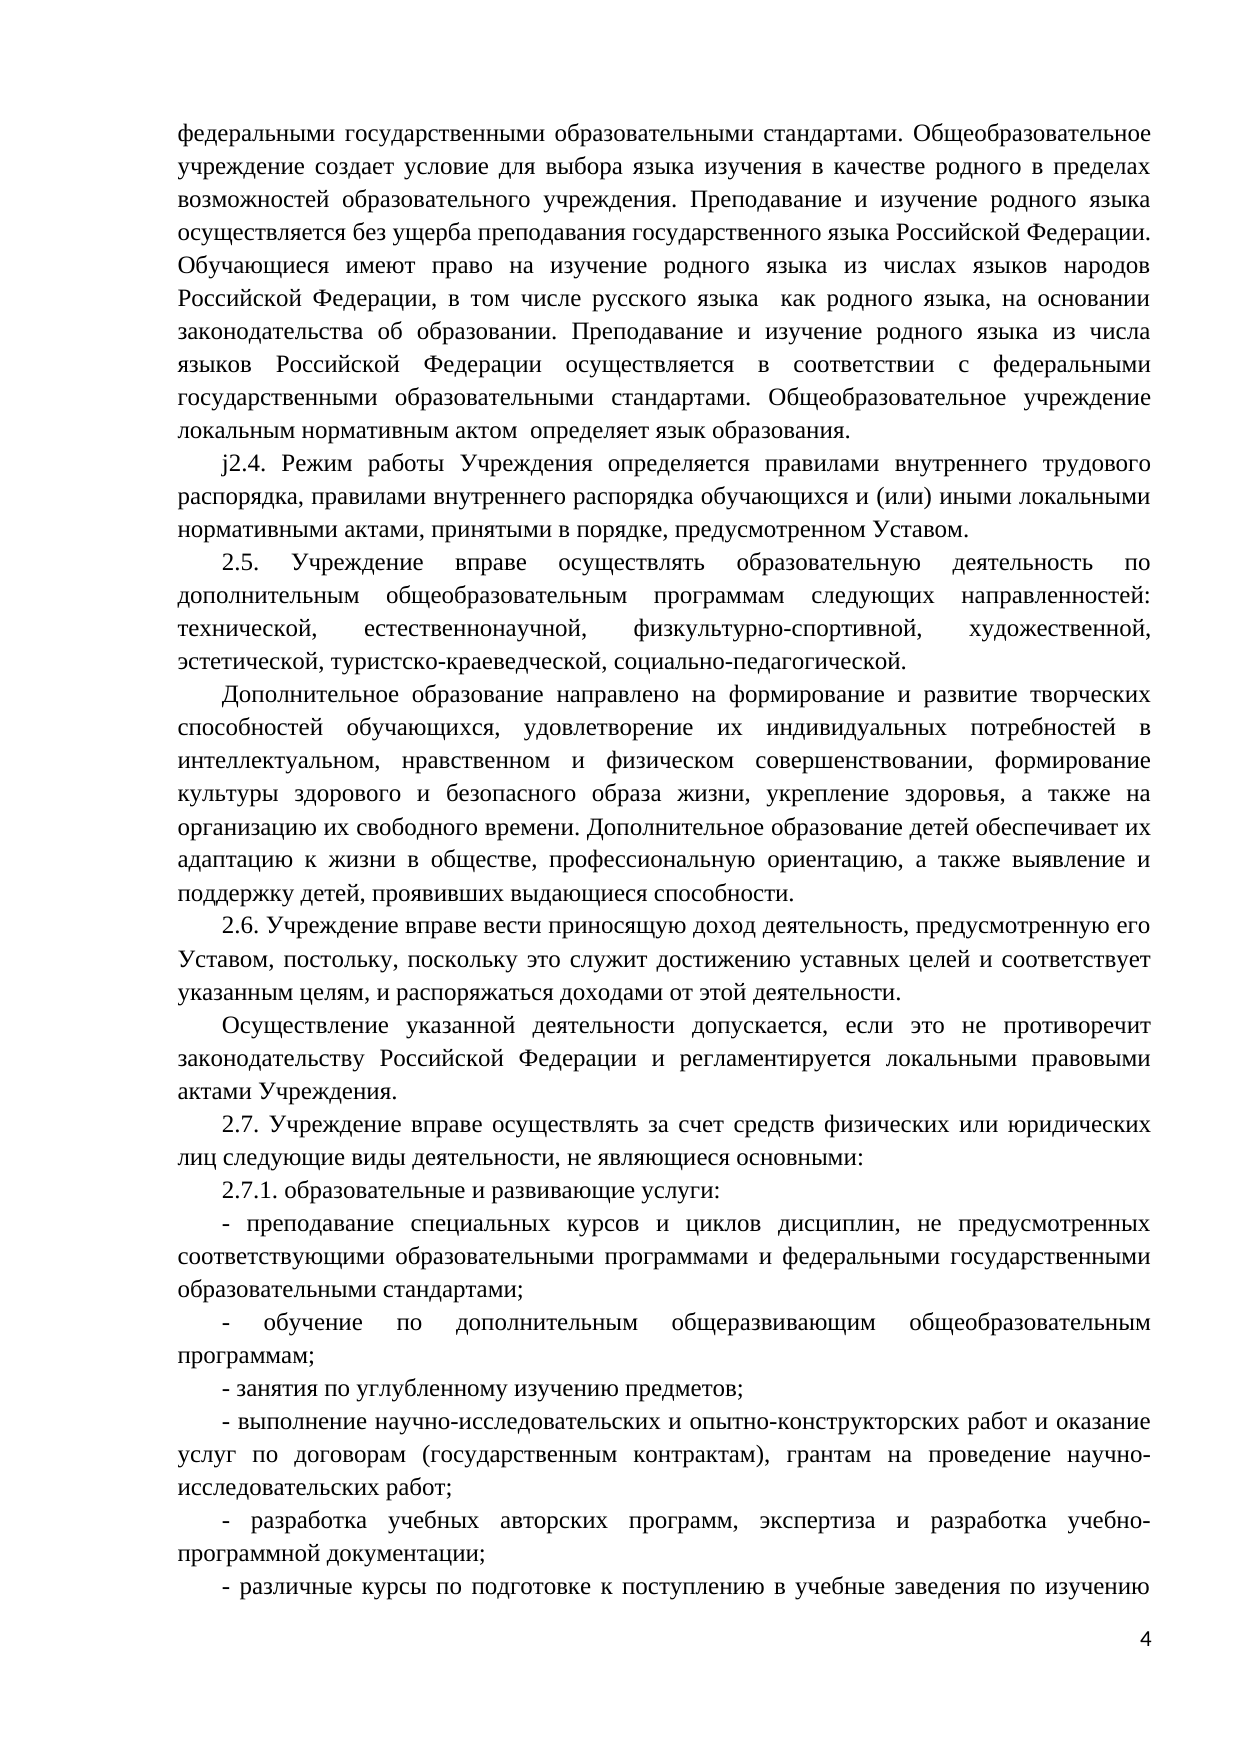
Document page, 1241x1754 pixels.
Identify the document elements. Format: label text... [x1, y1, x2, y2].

text - разработка учебных авторских программ, экспертиза и разработка учебно-программной документации; [177, 1505, 1152, 1567]
text Дополнительное образование направлено на формирование и развитие творческих способностей обучающихся, удовлетворение их индивидуальных потребностей в интеллектуальном, нравственном и физическом совершенствовании, формирование культуры здорового и безопасного образа жизни, укрепление здоровья, а также на организацию их свободного времени. Дополнительное образование детей обеспечивает их адаптацию к жизни в обществе, профессиональную ориентацию, а также выявление и поддержку детей, проявивших выдающиеся способности. [177, 679, 1152, 906]
text Осуществление указанной деятельности допускается, если это не противоречит законодательству Российской Федерации и регламентируется локальными правовыми актами Учреждения. [177, 1010, 1152, 1104]
text - обучение по дополнительным общеразвивающим общеобразовательным программам; [177, 1307, 1152, 1369]
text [177, 118, 1152, 444]
text 2.7.1. образовательные и развивающие услуги: [177, 1175, 1152, 1203]
text j2.4. Режим работы Учреждения определяется правилами внутреннего трудового распорядка, правилами внутреннего распорядка обучающихся и (или) иными локальными нормативными актами, принятыми в порядке, предусмотренном Уставом. [177, 448, 1152, 543]
text 2.7. Учреждение вправе осуществлять за счет средств физических или юридических лиц следующие виды деятельности, не являющиеся основными: [177, 1109, 1152, 1171]
text - выполнение научно-исследовательских и опытно-конструкторских работ и оказание услуг по договорам (государственным контрактам), грантам на проведение научно-исследовательских работ; [177, 1406, 1152, 1501]
text 2.6. Учреждение вправе вести приносящую доход деятельность, предусмотренную его Уставом, постольку, поскольку это служит достижению уставных целей и соответствует указанным целям, и распоряжаться доходами от этой деятельности. [177, 911, 1152, 1005]
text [177, 1571, 1152, 1600]
text - занятия по углубленному изучению предметов; [177, 1373, 1152, 1402]
text 2.5. Учреждение вправе осуществлять образовательную деятельность по дополнительным общеобразовательным программам следующих направленностей: технической, естественнонаучной, физкультурно-спортивной, художественной, эстетической, туристско-краеведческой, социально-педагогической. [177, 547, 1152, 675]
text - преподавание специальных курсов и циклов дисциплин, не предусмотренных соответствующими образовательными программами и федеральными государственными образовательными стандартами; [177, 1208, 1152, 1303]
